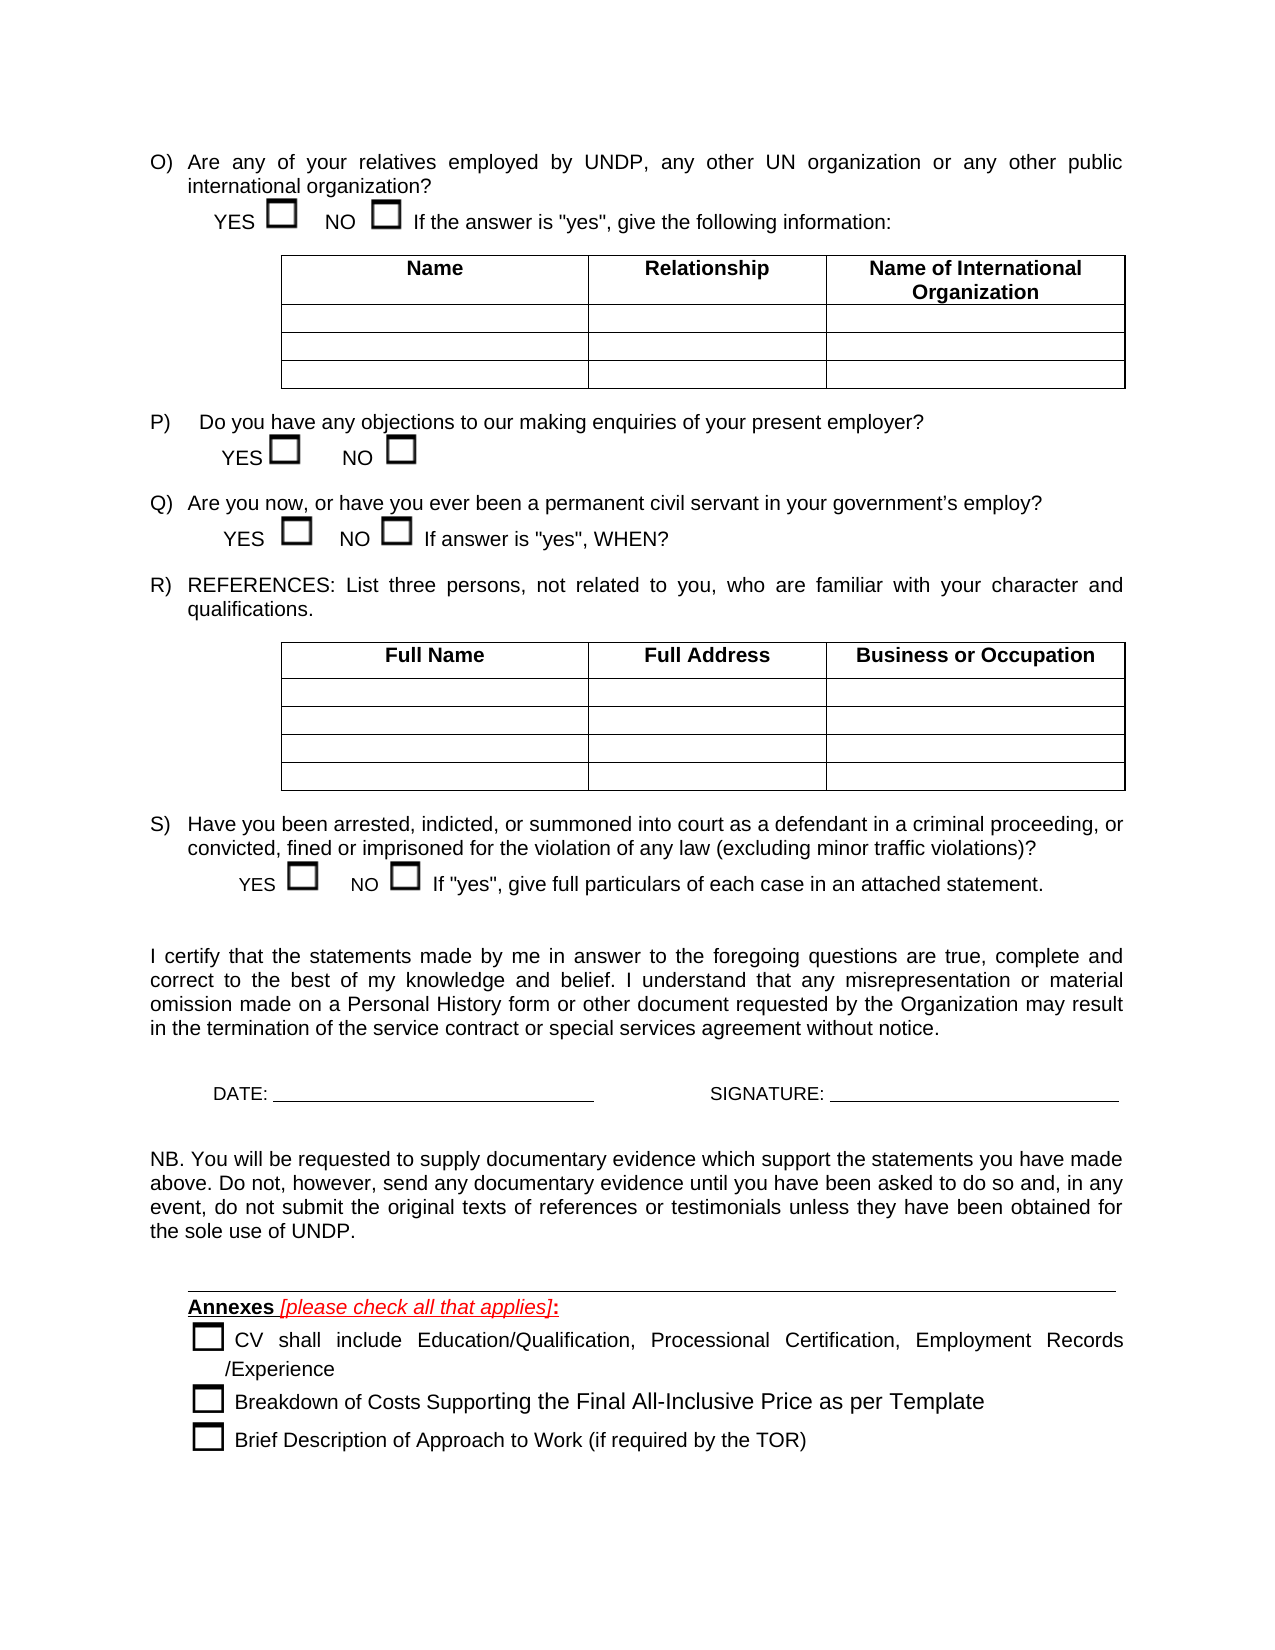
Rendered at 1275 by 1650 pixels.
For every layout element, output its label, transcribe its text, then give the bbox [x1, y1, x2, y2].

table_cell [827, 305, 1124, 332]
table_header Full Address [589, 643, 826, 678]
table_cell [827, 763, 1124, 789]
table_header Relationship [589, 256, 826, 304]
table_cell [827, 707, 1124, 734]
text YES NO If the answer is "yes", give the following information: [150, 198, 1125, 233]
list Are any of your relatives employed by UNDP, any other UN organization or any other public international organization? [150, 150, 1125, 198]
table_cell [282, 763, 588, 789]
picture [380, 515, 414, 547]
table_cell [282, 333, 588, 360]
table_cell [589, 305, 826, 332]
list YES NO If "yes", give full particulars of each case in an attached statement. [150, 860, 1125, 896]
picture [268, 434, 302, 466]
text DATE: SIGNATURE: [182, 1083, 1125, 1126]
table_header Name of International Organization [827, 256, 1124, 304]
table_header Business or Occupation [827, 643, 1124, 678]
picture [370, 198, 403, 231]
table_cell [827, 679, 1124, 706]
list Do you have any objections to our making enquiries of your present employer? [150, 410, 1125, 434]
picture [389, 860, 422, 892]
list Breakdown of Costs Supporting the Final All-Inclusive Price as per Template [187, 1381, 1125, 1419]
table_cell [827, 735, 1124, 762]
table_cell [282, 305, 588, 332]
table_cell [589, 333, 826, 360]
table_cell [827, 361, 1124, 387]
picture [385, 434, 418, 466]
table_cell [282, 707, 588, 734]
picture [265, 197, 299, 230]
table_cell [589, 707, 826, 734]
list Brief Description of Approach to Work (if required by the TOR) [187, 1419, 1125, 1457]
table_cell [589, 763, 826, 789]
picture [286, 860, 320, 892]
list CV shall include Education/Qualification, Processional Certification, Employment Records /Experience [187, 1319, 1125, 1381]
list YES NO If answer is "yes", WHEN? [150, 515, 1125, 551]
picture [280, 515, 313, 547]
table_cell [589, 735, 826, 762]
text Annexes [please check all that applies]: [187, 1295, 1125, 1319]
table_cell [282, 735, 588, 762]
table_cell [589, 679, 826, 706]
list Have you been arrested, indicted, or summoned into court as a defendant in a criminal proceeding, or convicted, fined or imprisoned for the violation of any law (excluding minor traffic violations)? [150, 812, 1125, 860]
text NB. You will be requested to supply documentary evidence which support the statements you have made above. Do not, however, send any documentary evidence until you have been asked to do so and, in any event, do not submit the original texts of references or testimonials unless they have been obtained for the sole use of UNDP. [150, 1147, 1125, 1243]
table_cell [282, 361, 588, 387]
table_cell [282, 679, 588, 706]
table_cell [827, 333, 1124, 360]
text YES NO [150, 434, 1125, 470]
text I certify that the statements made by me in answer to the foregoing questions are true, complete and correct to the best of my knowledge and belief. I understand that any misrepresentation or material omission made on a Personal History form or other document requested by the Organization may result in the termination of the service contract or special services agreement without notice. [150, 944, 1125, 1039]
table_header Name [282, 256, 588, 304]
table_cell [589, 361, 826, 387]
list REFERENCES: List three persons, not related to you, who are familiar with your character and qualifications. [150, 572, 1125, 620]
table_header Full Name [282, 643, 588, 678]
list Are you now, or have you ever been a permanent civil servant in your government’s employ? [150, 491, 1125, 515]
